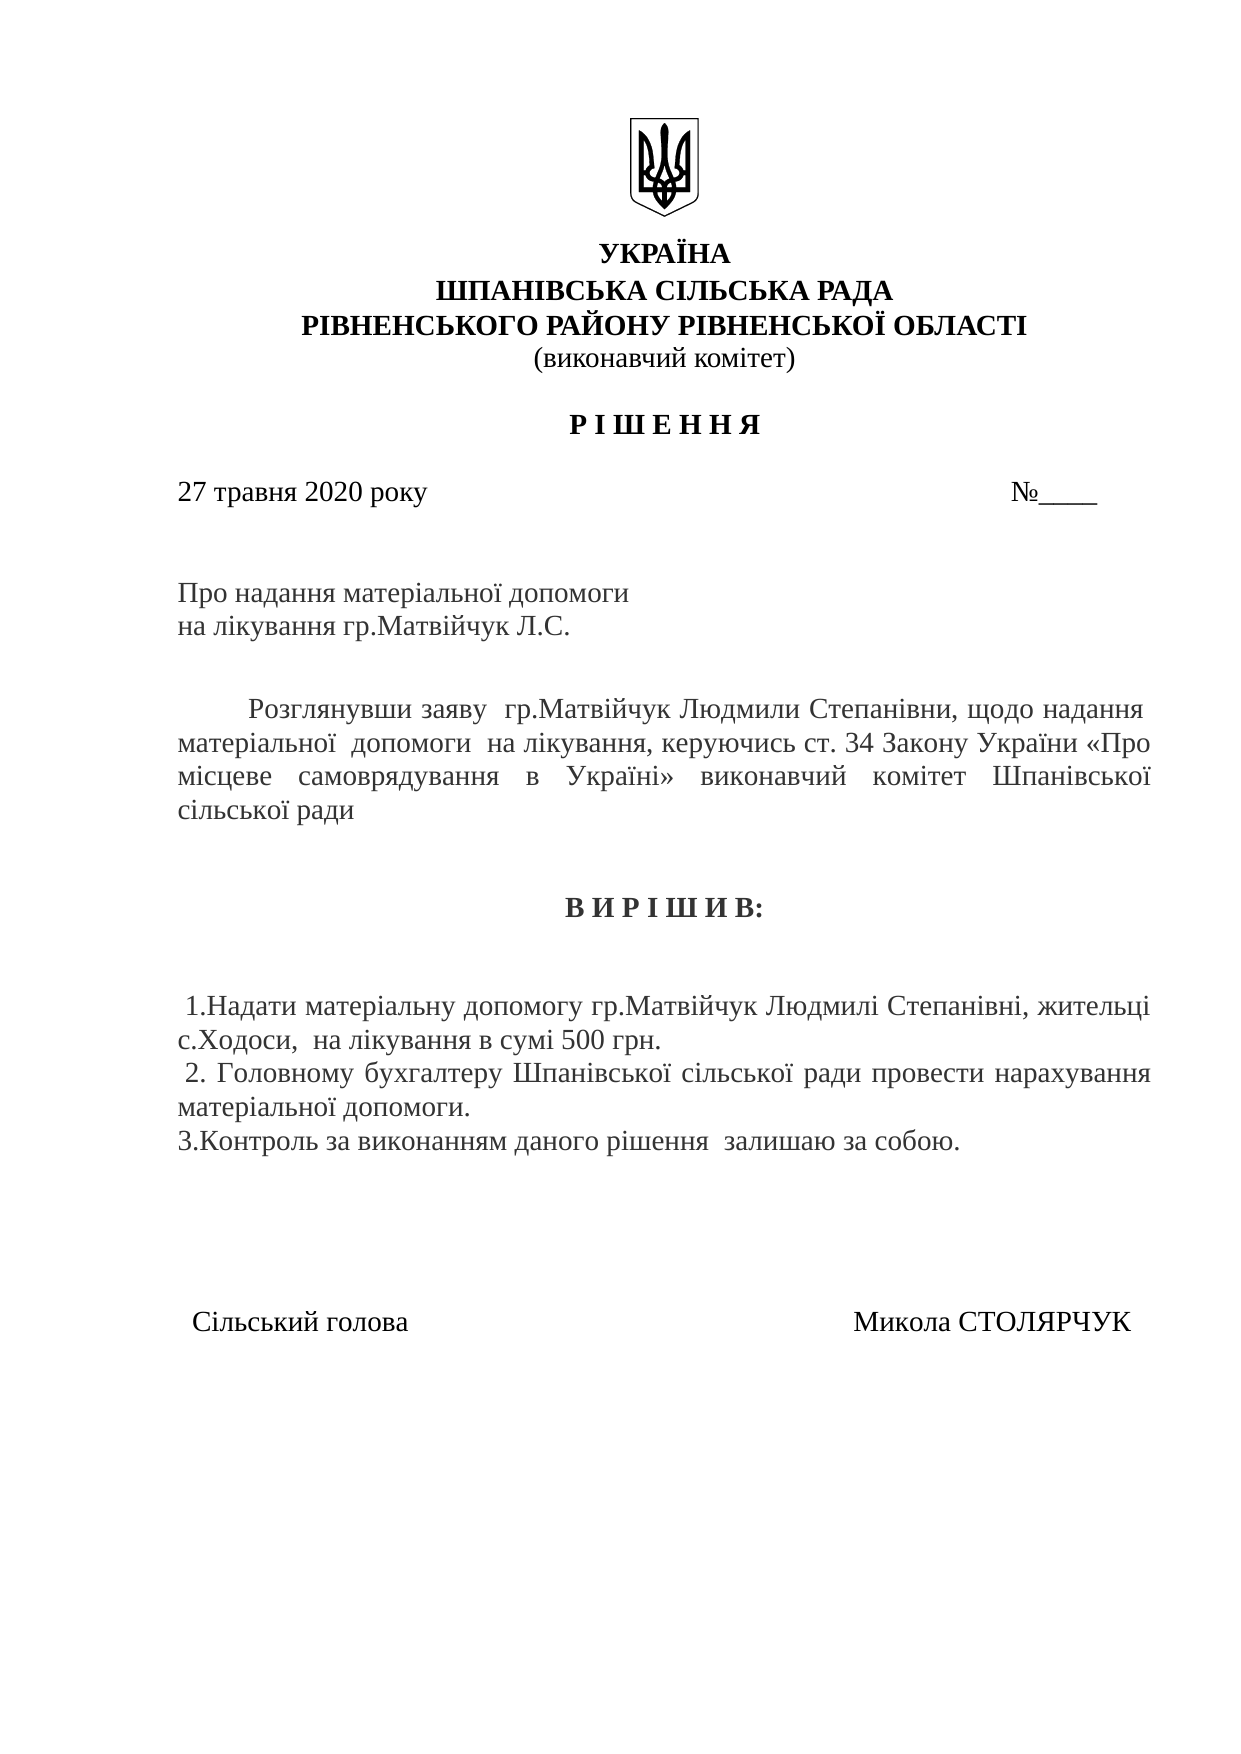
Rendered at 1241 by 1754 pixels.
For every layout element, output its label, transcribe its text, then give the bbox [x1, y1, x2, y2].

text Україна [177, 236, 1152, 269]
text 3.Контроль за виконанням даного рішення залишаю за собою. [177, 1123, 1152, 1156]
text Р І Ш Е Н Н Я [177, 407, 1152, 441]
subtitle ШПАНІВСЬКА сільська рада [871, 282, 1152, 305]
text Про надання матеріальної допомоги [177, 575, 1152, 608]
text В И Р І Ш И В: [177, 890, 1152, 924]
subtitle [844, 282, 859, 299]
text 1.Надати матеріальну допомогу гр.Матвійчук Людмилі Степанівні, жительці с.Ходоси, на лікування в сумі 500 грн. [177, 988, 1152, 1056]
text (виконавчий комітет) [177, 340, 1152, 374]
text 27 травня 2020 року №____ [177, 474, 1152, 508]
text 2. Головному бухгалтеру Шпанівської сільської ради провести нарахування матеріальної допомоги. [177, 1056, 1152, 1123]
text Розглянувши заяву гр.Матвійчук Людмили Степанівни, щодо надання матеріальної допомоги на лікування, керуючись ст. 34 Закону України «Про місцеве самоврядування в Україні» виконавчий комітет Шпанівської сільської ради [177, 691, 1152, 825]
text Сільський голова Микола СТОЛЯРЧУК [177, 1304, 1152, 1337]
subtitle ШПАНІВСЬКА сільська рада [177, 282, 853, 305]
text на лікування гр.Матвійчук Л.С. [177, 608, 1152, 642]
text РІВНЕНСЬКОГО РАЙОНУ РІВНЕНСЬКОЇ ОБЛАСТІ [177, 317, 1152, 340]
